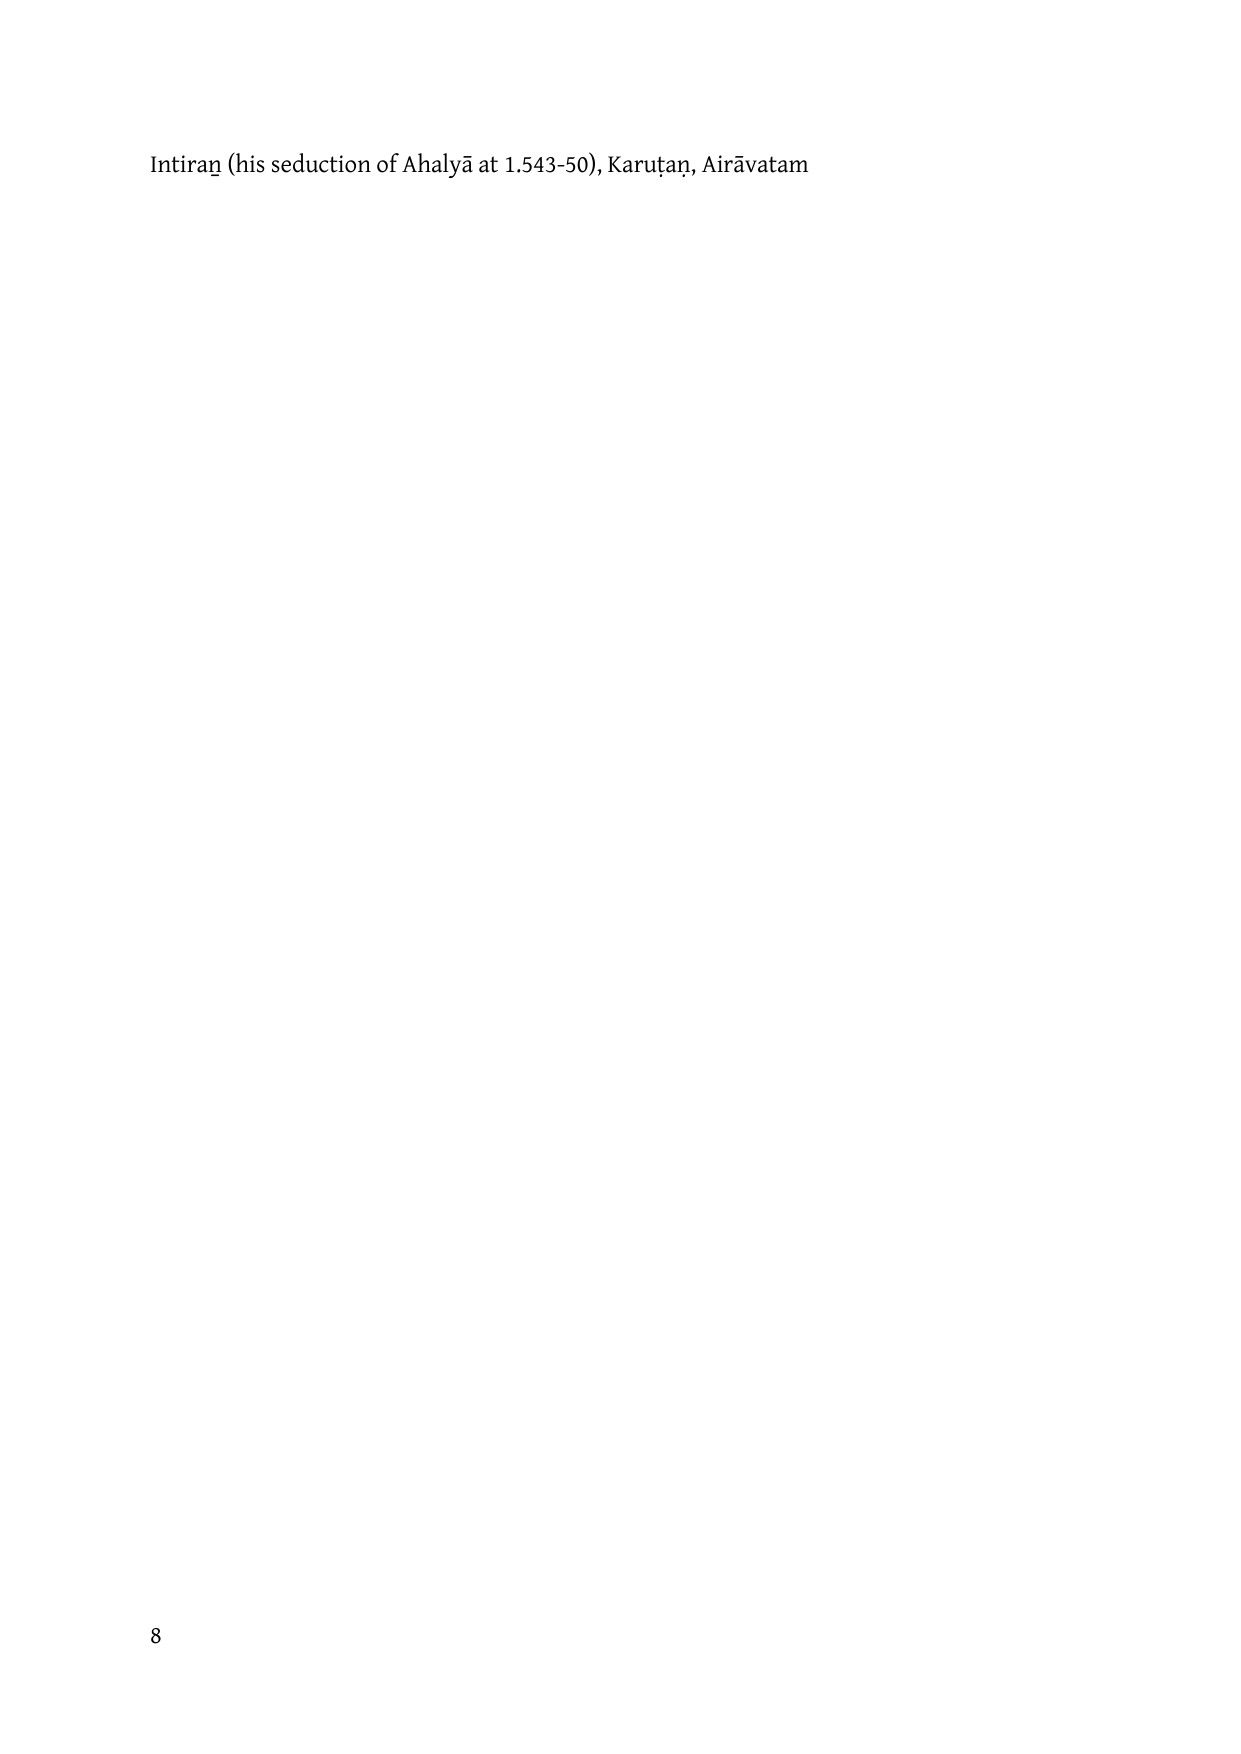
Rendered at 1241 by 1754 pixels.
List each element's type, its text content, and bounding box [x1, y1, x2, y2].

text Intiraṉ (his seduction of Ahalyā at 1.543-50), Karuṭaṇ, Airāvatam [150, 150, 1090, 179]
